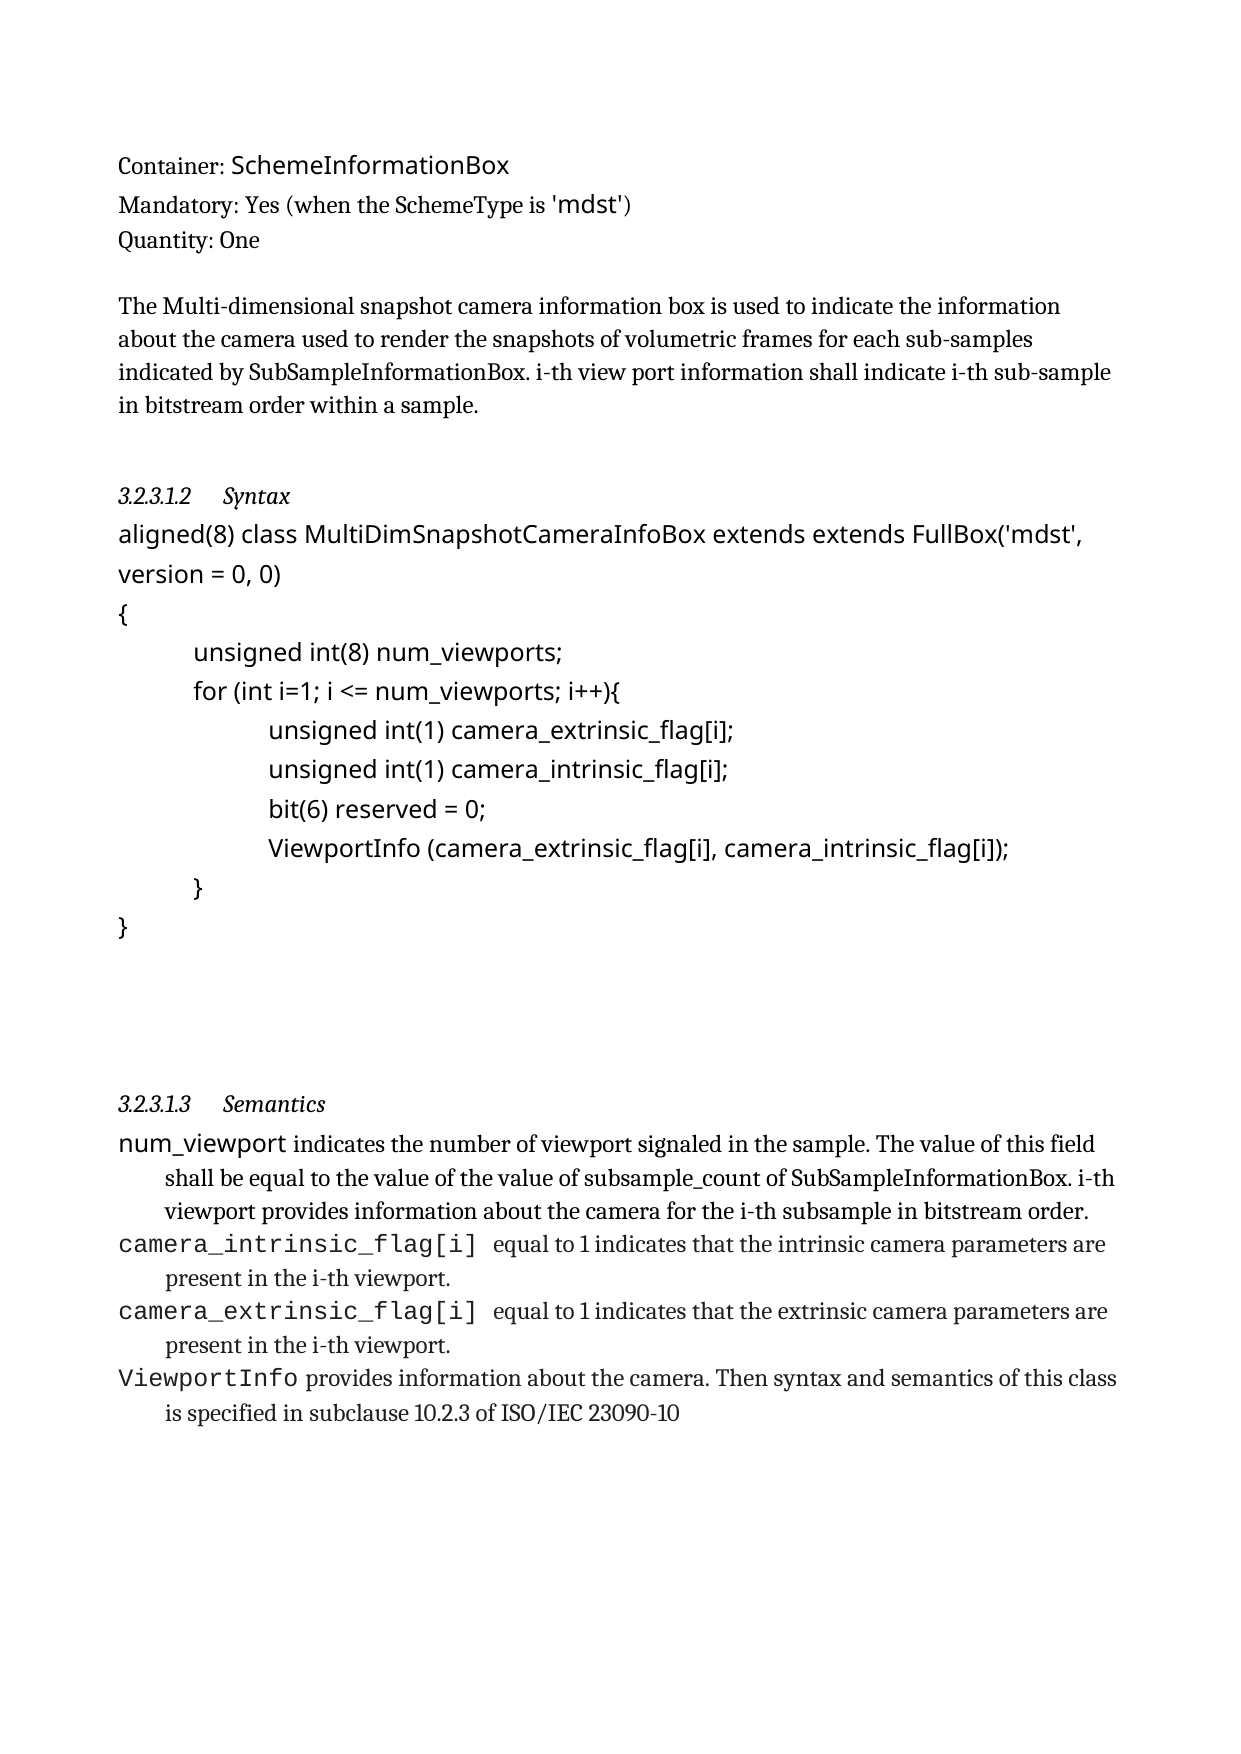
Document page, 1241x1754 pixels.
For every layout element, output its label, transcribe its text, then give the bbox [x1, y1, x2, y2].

text camera_intrinsic_flag[i] equal to 1 indicates that the intrinsic camera parameters are present in the i-th viewport. [118, 1230, 1122, 1293]
text ViewportInfo provides information about the camera. Then syntax and semantics of this class is specified in subclause 10.2.3 of ISO/IEC 23090-10 [118, 1364, 1122, 1427]
text camera_extrinsic_flag[i] equal to 1 indicates that the extrinsic camera parameters are present in the i-th viewport. [118, 1297, 1122, 1360]
text ViewportInfo (camera_extrinsic_flag[i], camera_intrinsic_flag[i]); [268, 830, 1122, 864]
text Container: SchemeInformationBox [118, 148, 1122, 182]
subtitle Semantics [118, 1090, 1122, 1119]
text } [193, 869, 1122, 904]
text unsigned int(1) camera_extrinsic_flag[i]; [193, 713, 1122, 747]
text num_viewport indicates the number of viewport signaled in the sample. The value of this field shall be equal to the value of the value of subsample_count of SubSampleInformationBox. i-th viewport provides information about the camera for the i-th subsample in bitstream order. [118, 1125, 1122, 1226]
text for (int i=1; i <= num_viewports; i++){ [118, 674, 1122, 708]
text } [118, 909, 1122, 943]
text bit(6) reserved = 0; [193, 791, 1122, 825]
subtitle Syntax [118, 482, 1122, 511]
text unsigned int(1) camera_intrinsic_flag[i]; [193, 752, 1122, 786]
text aligned(8) class MultiDimSnapshotCameraInfoBox extends extends FullBox('mdst', version = 0, 0) [118, 517, 1122, 590]
text Quantity: One [118, 226, 1122, 255]
text unsigned int(8) num_viewports; [118, 634, 1122, 669]
text { [118, 595, 1122, 629]
text Mandatory: Yes (when the SchemeType is 'mdst') [118, 187, 1122, 221]
text The Multi-dimensional snapshot camera information box is used to indicate the information about the camera used to render the snapshots of volumetric frames for each sub-samples indicated by SubSampleInformationBox. i-th view port information shall indicate i-th sub-sample in bitstream order within a sample. [118, 292, 1122, 420]
